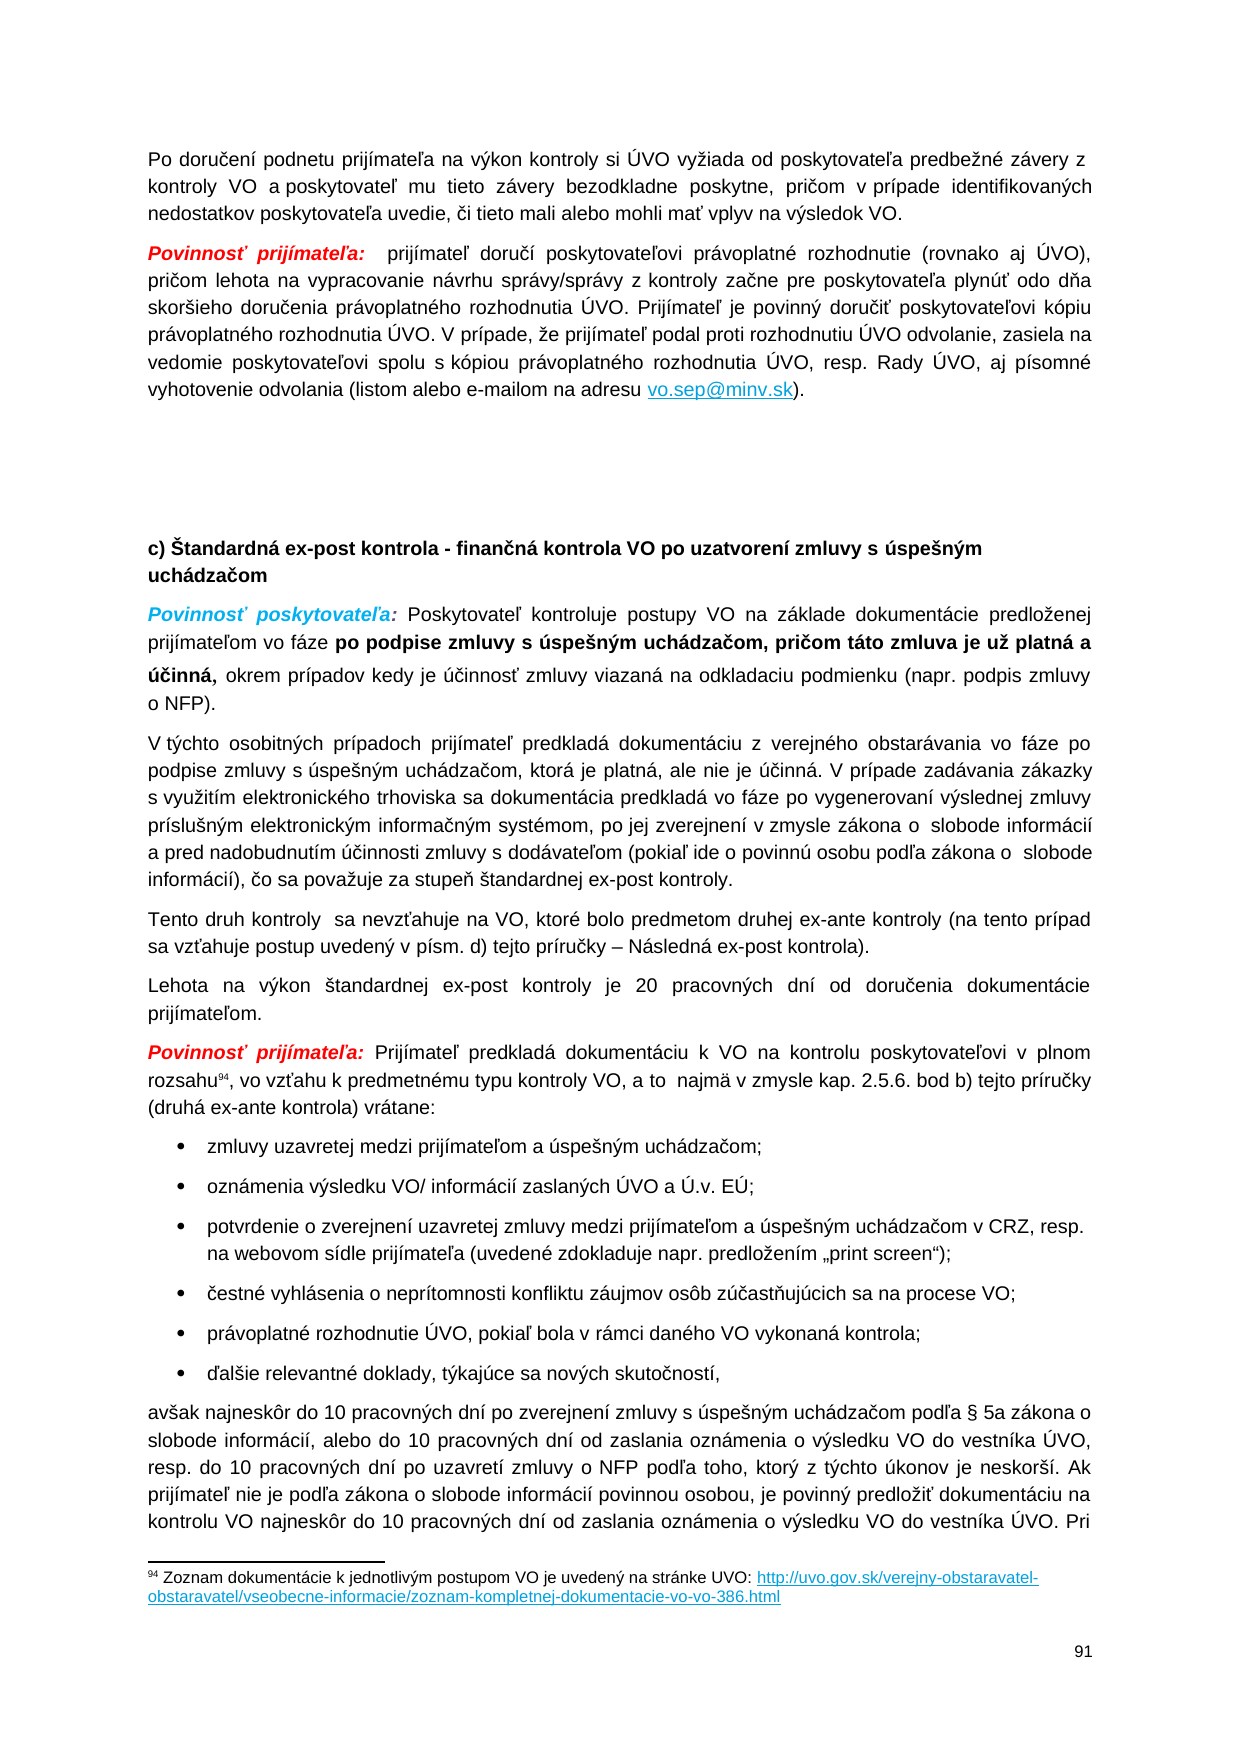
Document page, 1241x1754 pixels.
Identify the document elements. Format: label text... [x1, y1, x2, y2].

text Povinnosť prijímateľa: prijímateľ doručí poskytovateľovi právoplatné rozhodnutie (rovnako aj ÚVO), pričom lehota na vypracovanie návrhu správy/správy z kontroly začne pre poskytovateľa plynúť odo dňa skoršieho doručenia právoplatného rozhodnutia ÚVO. Prijímateľ je povinný doručiť poskytovateľovi kópiu právoplatného rozhodnutia ÚVO. V prípade, že prijímateľ podal proti rozhodnutiu ÚVO odvolanie, zasiela na vedomie poskytovateľovi spolu s kópiou právoplatného rozhodnutia ÚVO, resp. Rady ÚVO, aj písomné vyhotovenie odvolania (listom alebo e-mailom na adresu vo.sep@minv.sk). [148, 242, 1092, 400]
text Povinnosť poskytovateľa: Poskytovateľ kontroluje postupy VO na základe dokumentácie predloženej prijímateľom vo fáze po podpise zmluvy s úspešným uchádzačom, pričom táto zmluva je už platná a účinná, okrem prípadov kedy je účinnosť zmluvy viazaná na odkladaciu podmienku (napr. podpis zmluvy o NFP). [148, 603, 1092, 715]
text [148, 1401, 1092, 1533]
text Povinnosť prijímateľa: Prijímateľ predkladá dokumentáciu k VO na kontrolu poskytovateľovi v plnom rozsahu, vo vzťahu k predmetnému typu kontroly VO, a to najmä v zmysle kap. 2.5.6. bod b) tejto príručky (druhá ex-ante kontrola) vrátane: [148, 1041, 1092, 1118]
text zmluvy uzavretej medzi prijímateľom a úspešným uchádzačom; [177, 1135, 1092, 1158]
text potvrdenie o zverejnení uzavretej zmluvy medzi prijímateľom a úspešným uchádzačom v CRZ, resp. na webovom sídle prijímateľa (uvedené zdokladuje napr. predložením „print screen“); [177, 1215, 1092, 1265]
text Tento druh kontroly sa nevzťahuje na VO, ktoré bolo predmetom druhej ex-ante kontroly (na tento prípad sa vzťahuje postup uvedený v písm. d) tejto príručky – Následná ex-post kontrola). [148, 907, 1092, 957]
text ďalšie relevantné doklady, týkajúce sa nových skutočností, [177, 1361, 1092, 1384]
text právoplatné rozhodnutie ÚVO, pokiaľ bola v rámci daného VO vykonaná kontrola; [177, 1322, 1092, 1344]
text c) Štandardná ex-post kontrola - finančná kontrola VO po uzatvorení zmluvy s úspešným uchádzačom [148, 536, 1092, 586]
text oznámenia výsledku VO/ informácií zaslaných ÚVO a Ú.v. EÚ; [177, 1175, 1092, 1198]
text čestné vyhlásenia o neprítomnosti konfliktu záujmov osôb zúčastňujúcich sa na procese VO; [177, 1282, 1092, 1305]
text Po doručení podnetu prijímateľa na výkon kontroly si ÚVO vyžiada od poskytovateľa predbežné závery z kontroly VO a poskytovateľ mu tieto závery bezodkladne poskytne, pričom v prípade identifikovaných nedostatkov poskytovateľa uvedie, či tieto mali alebo mohli mať vplyv na výsledok VO. [148, 148, 1092, 225]
text V týchto osobitných prípadoch prijímateľ predkladá dokumentáciu z verejného obstarávania vo fáze po podpise zmluvy s úspešným uchádzačom, ktorá je platná, ale nie je účinná. V prípade zadávania zákazky s využitím elektronického trhoviska sa dokumentácia predkladá vo fáze po vygenerovaní výslednej zmluvy príslušným elektronickým informačným systémom, po jej zverejnení v zmysle zákona o slobode informácií a pred nadobudnutím účinnosti zmluvy s dodávateľom (pokiaľ ide o povinnú osobu podľa zákona o slobode informácií), čo sa považuje za stupeň štandardnej ex-post kontroly. [148, 732, 1092, 891]
text Lehota na výkon štandardnej ex-post kontroly je 20 pracovných dní od doručenia dokumentácie prijímateľom. [148, 974, 1092, 1024]
